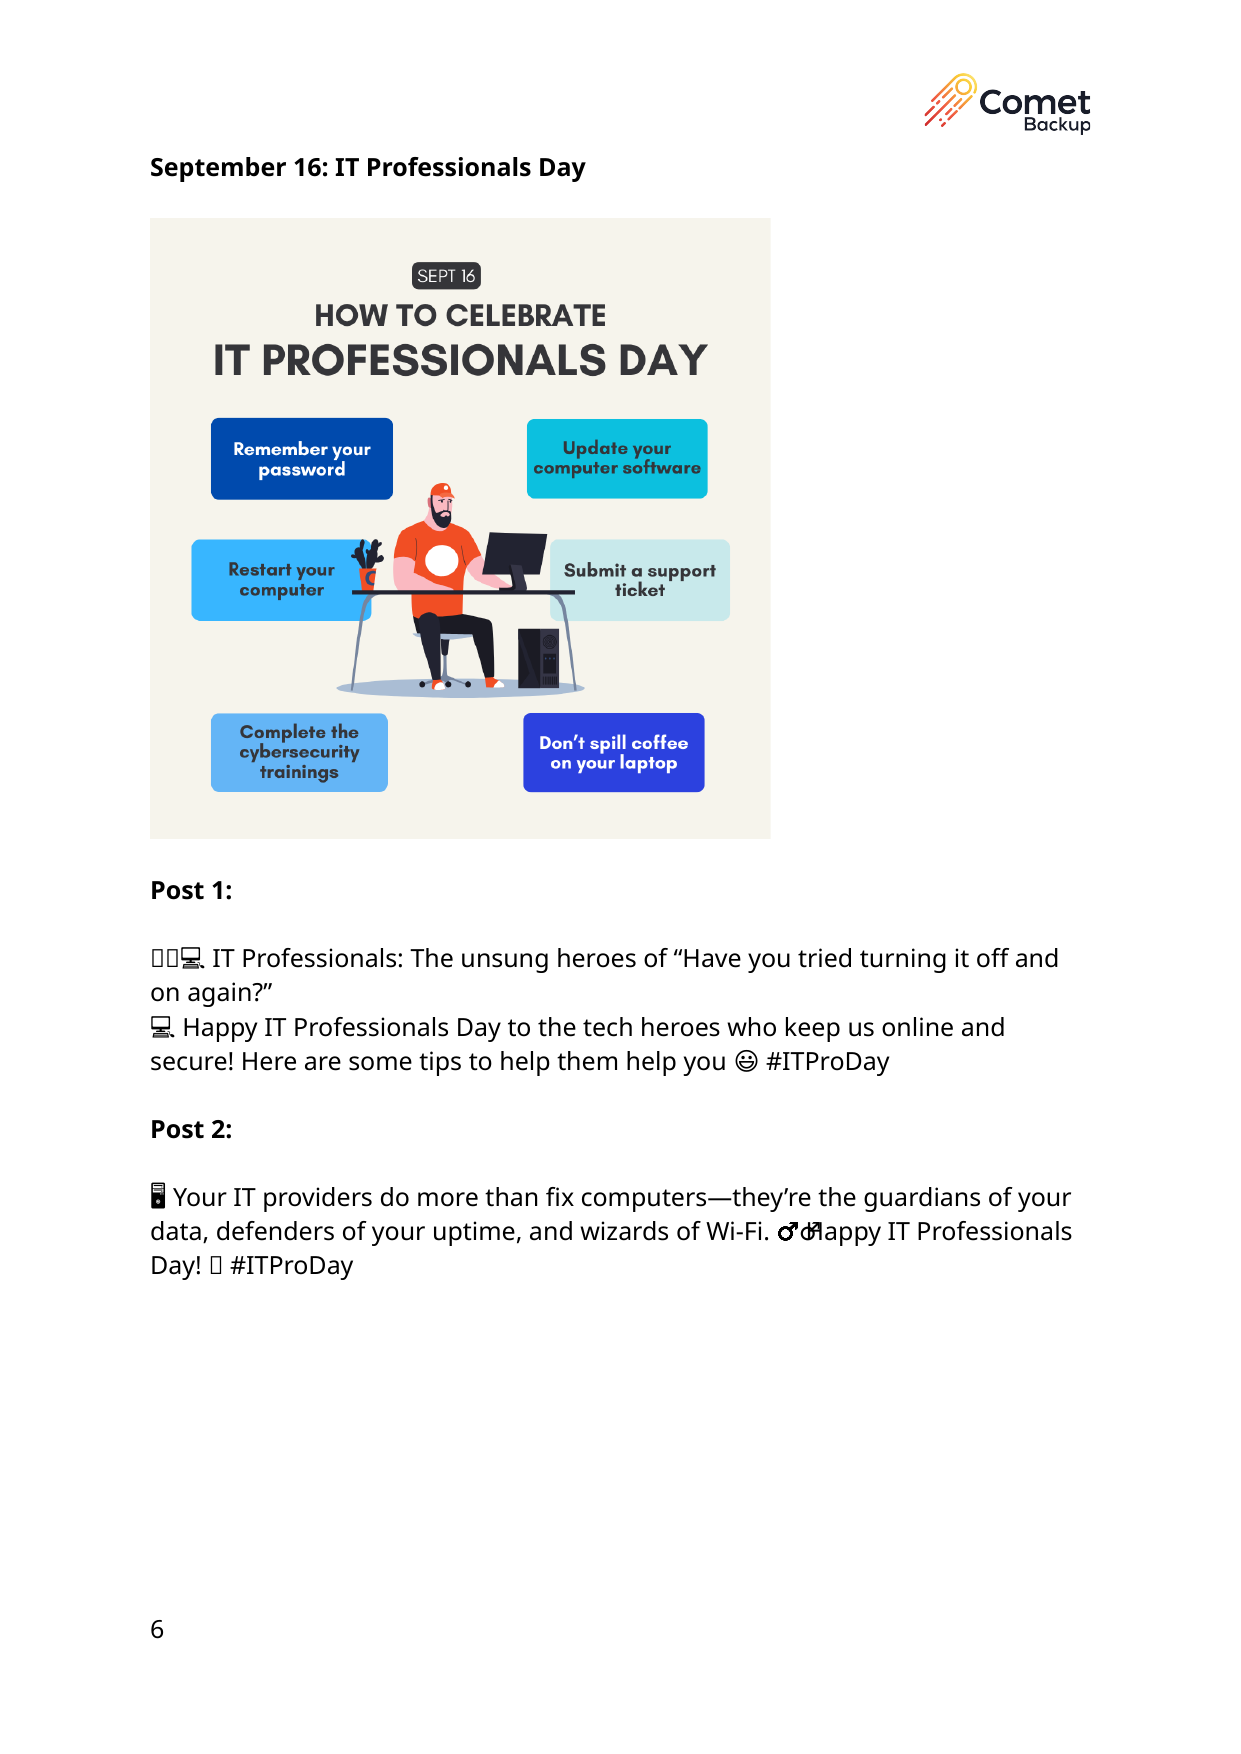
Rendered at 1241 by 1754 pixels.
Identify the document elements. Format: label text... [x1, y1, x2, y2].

text Post 2: [150, 1111, 1090, 1179]
text ️ Your IT providers do more than fix computers—they’re the guardians of your data, defenders of your uptime, and wizards of Wi-Fi. 🧙‍♂️ Happy IT Professionals Day! #ITProDay [150, 1179, 1090, 1282]
picture [150, 218, 771, 839]
text ‍ IT Professionals: The unsung heroes of “Have you tried turning it off and on again?” [150, 941, 1090, 1009]
picture [924, 73, 1091, 135]
text Post 1: [150, 873, 1090, 941]
text 💻 Happy IT Professionals Day to the tech heroes who keep us online and secure! Here are some tips to help them help you #ITProDay [150, 1009, 1090, 1077]
text September 16: IT Professionals Day [150, 150, 1090, 184]
